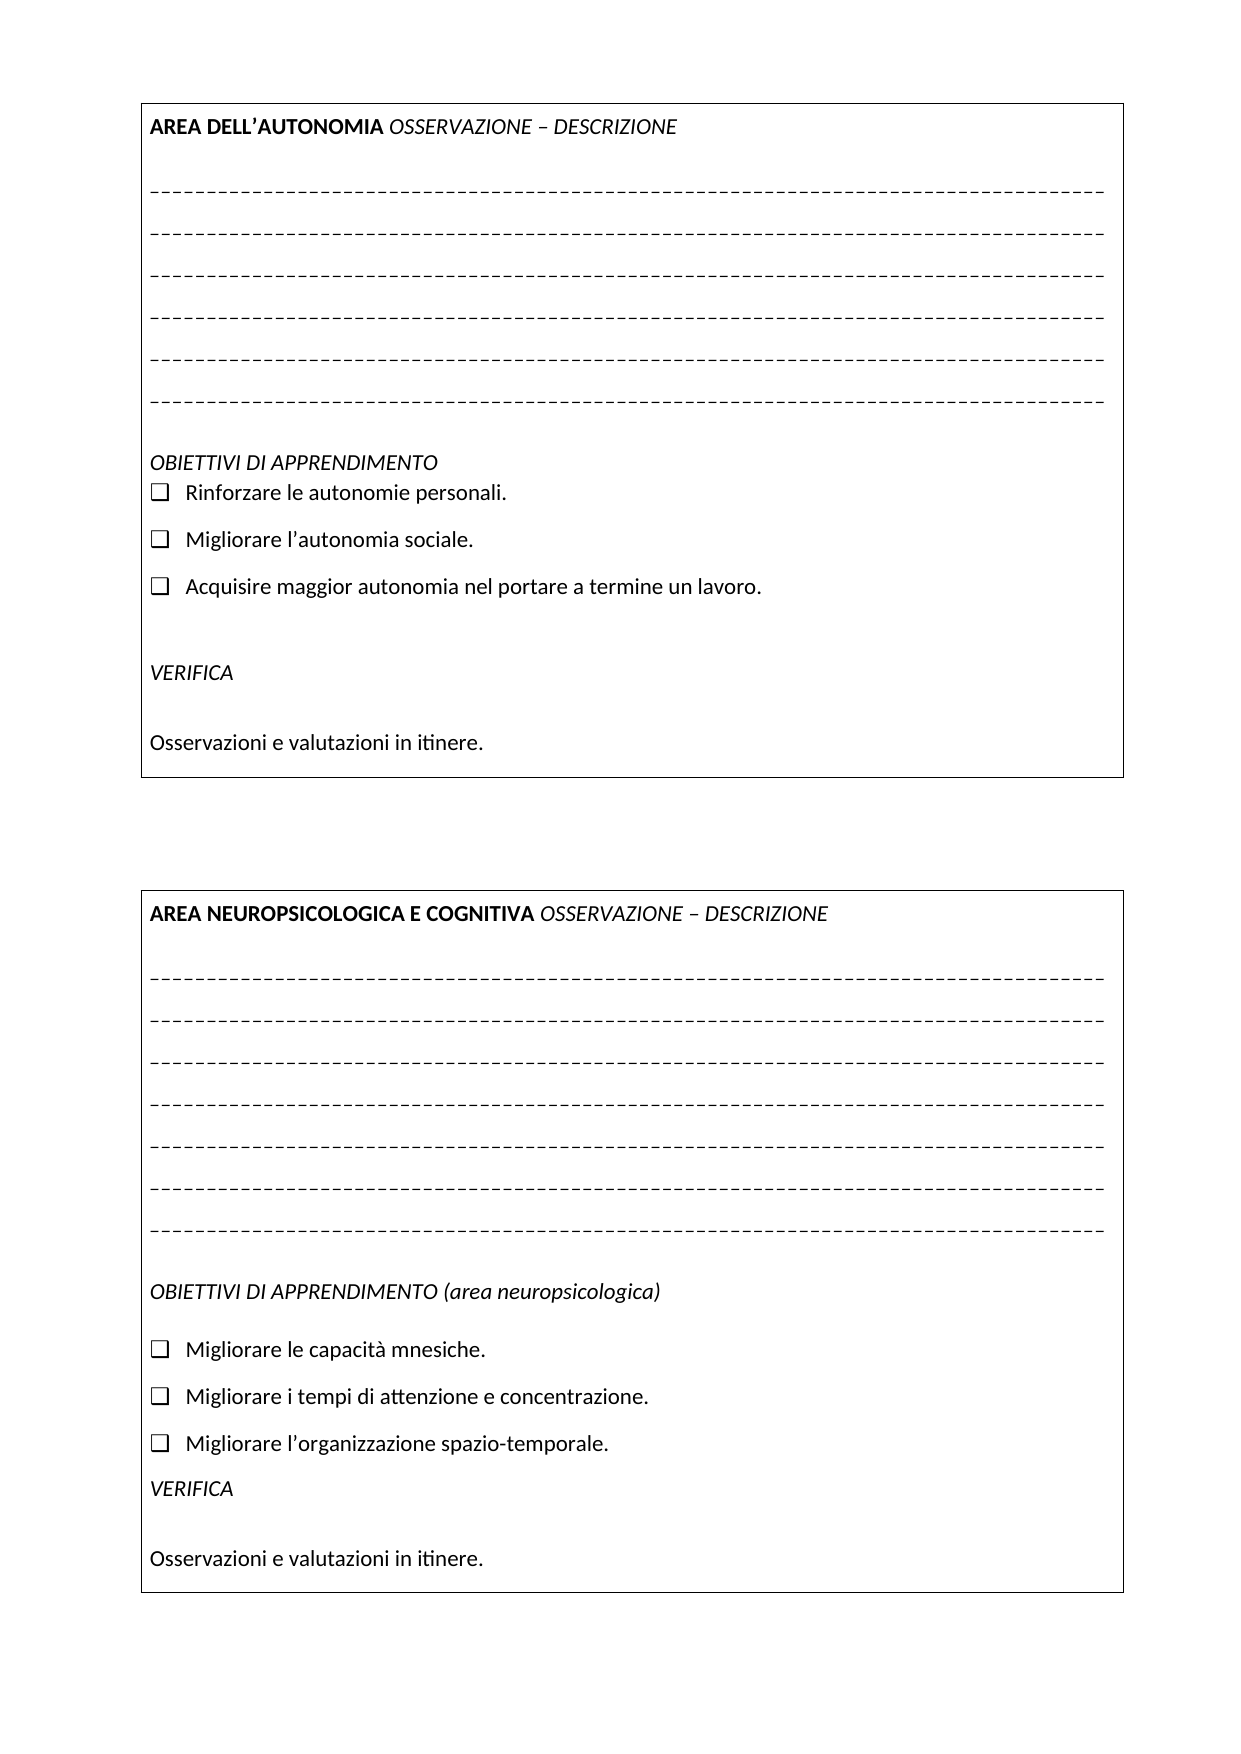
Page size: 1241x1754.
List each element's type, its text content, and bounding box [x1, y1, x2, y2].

table_cell AREA DELL’AUTONOMIA OSSERVAZIONE – DESCRIZIONE ________________________________________________________________________________________________________________________________________________________________________________________________________________________________________________________________________________________________________________________________________________________________________________________________________________________________________________________________________________________________________________________ OBIETTIVI DI APPRENDIMENTO ❑ Rinforzare le autonomie personali. ❑ Migliorare l’autonomia sociale. ❑ Acquisire maggior autonomia nel portare a termine un lavoro. VERIFICA Osservazioni e valutazioni in itinere. [142, 104, 1123, 777]
table_header AREA NEUROPSICOLOGICA E COGNITIVA OSSERVAZIONE – DESCRIZIONE ____________________________________________________________________________________________________________________________________________________________________________________________________________________________________________________________________________________________________________________________________________________________________________________________________________________________________________________________________________________________________________________________________________________________________________________________________________ OBIETTIVI DI APPRENDIMENTO (area neuropsicologica) ❑ Migliorare le capacità mnesiche. ❑ Migliorare i tempi di attenzione e concentrazione. ❑ Migliorare l’organizzazione spazio-temporale. VERIFICA Osservazioni e valutazioni in itinere. [142, 891, 1123, 1592]
